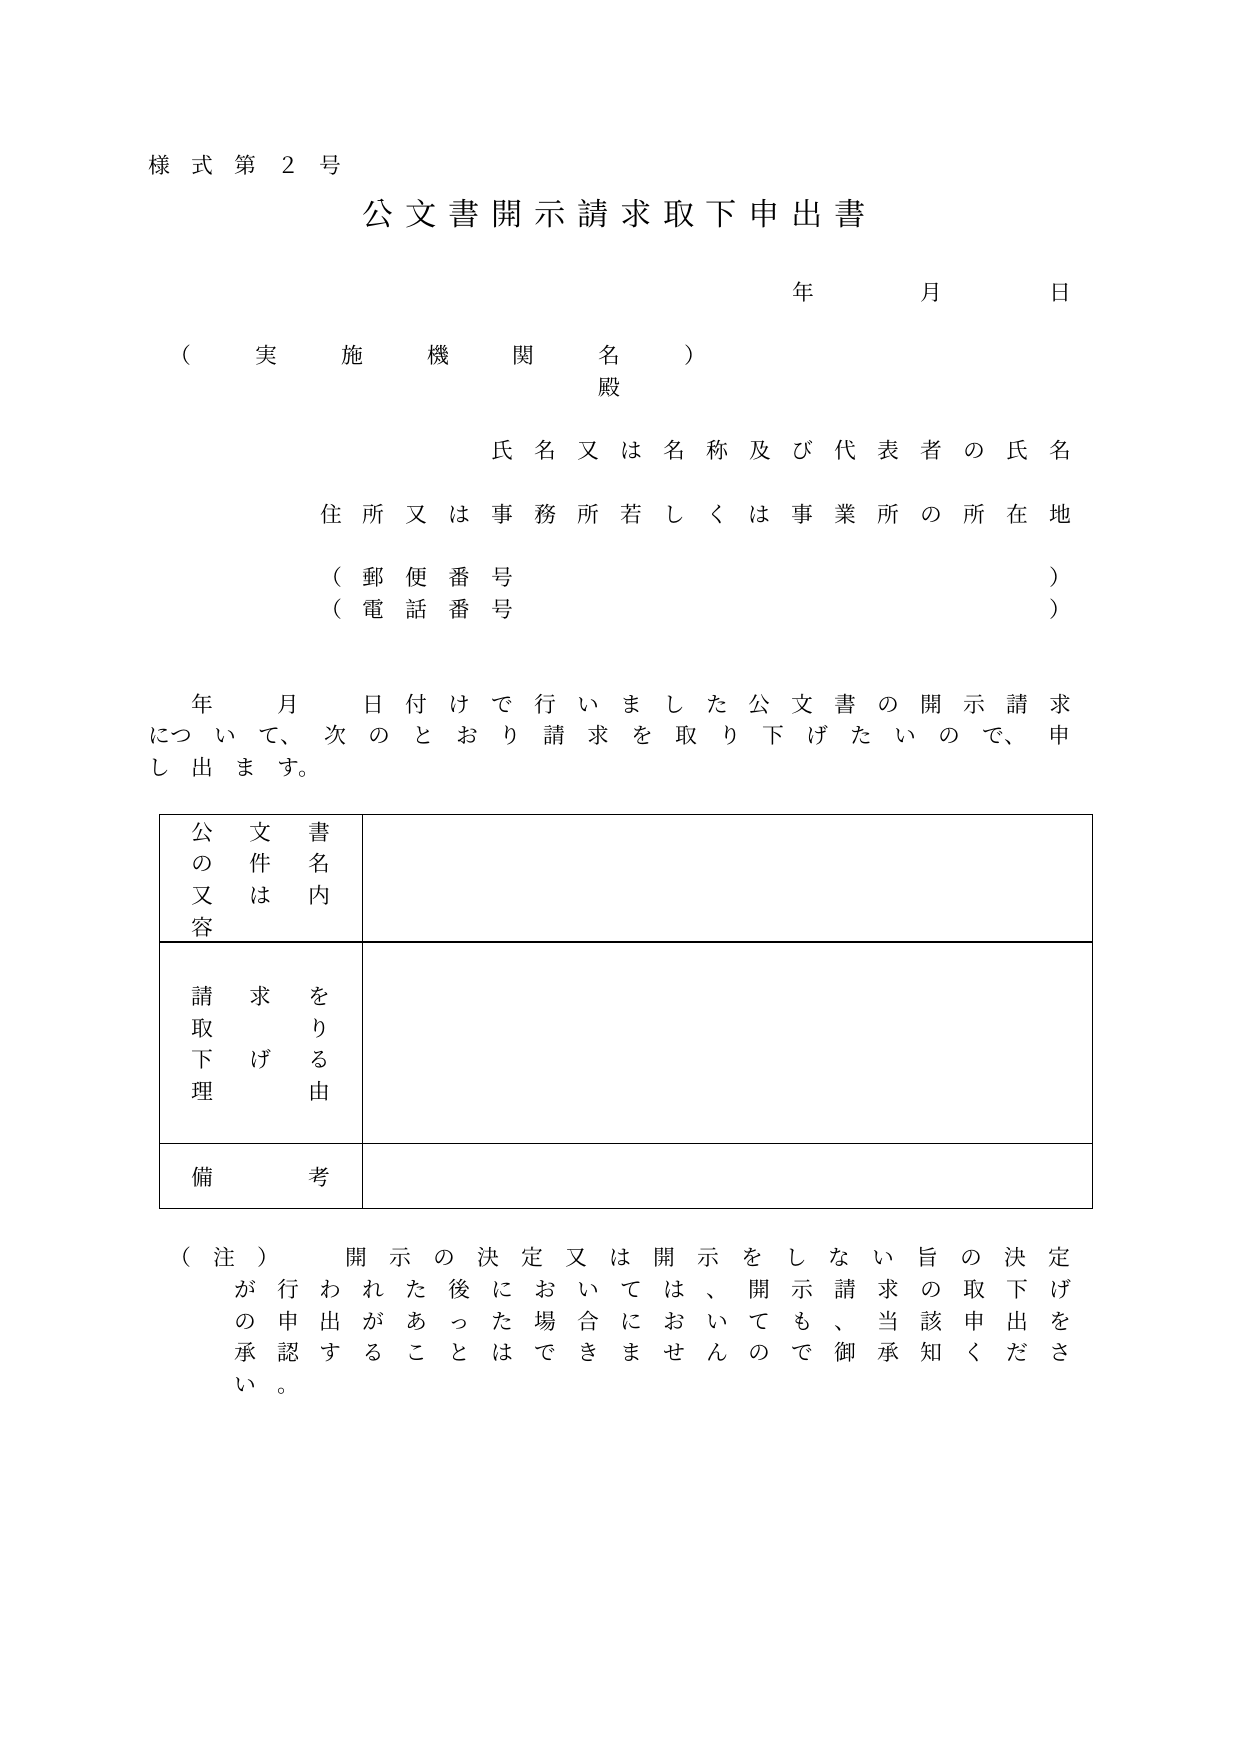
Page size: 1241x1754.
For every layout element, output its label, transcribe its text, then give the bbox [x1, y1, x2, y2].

table_cell 備考 [160, 1144, 362, 1208]
text （ 実 施 機 関 名 ） [148, 339, 1092, 370]
table_header 公文書の件名 又は内容 [160, 815, 362, 941]
text 年 月 日 [148, 275, 1092, 307]
text 殿 [148, 370, 1092, 402]
text 公文書開示請求取下申出書 [148, 180, 1092, 244]
table_cell [363, 943, 1092, 1143]
text （注） 開示の決定又は開示をしない旨の決定が行われた後においては、開示請求の取下げの申出があった場合においても、当該申出を承認することはできませんので御承知ください。 [169, 1240, 1092, 1399]
text 氏名又は名称及び代表者の氏名 [148, 434, 1092, 465]
text （電話番号 ） [148, 592, 1092, 624]
text 住所又は事務所若しくは事業所の所在地 [148, 497, 1092, 529]
table_cell 請求を取り 下げる理由 [160, 943, 362, 1143]
table_cell [363, 1144, 1092, 1208]
text 年 月 日付けで行いました公文書の開示請求について、次のとおり請求を取り下げたいので、申し出ます。 [148, 687, 1092, 782]
text 様式第２号 [148, 149, 1092, 180]
text （郵便番号 ） [148, 560, 1092, 592]
table_header [363, 815, 1092, 941]
